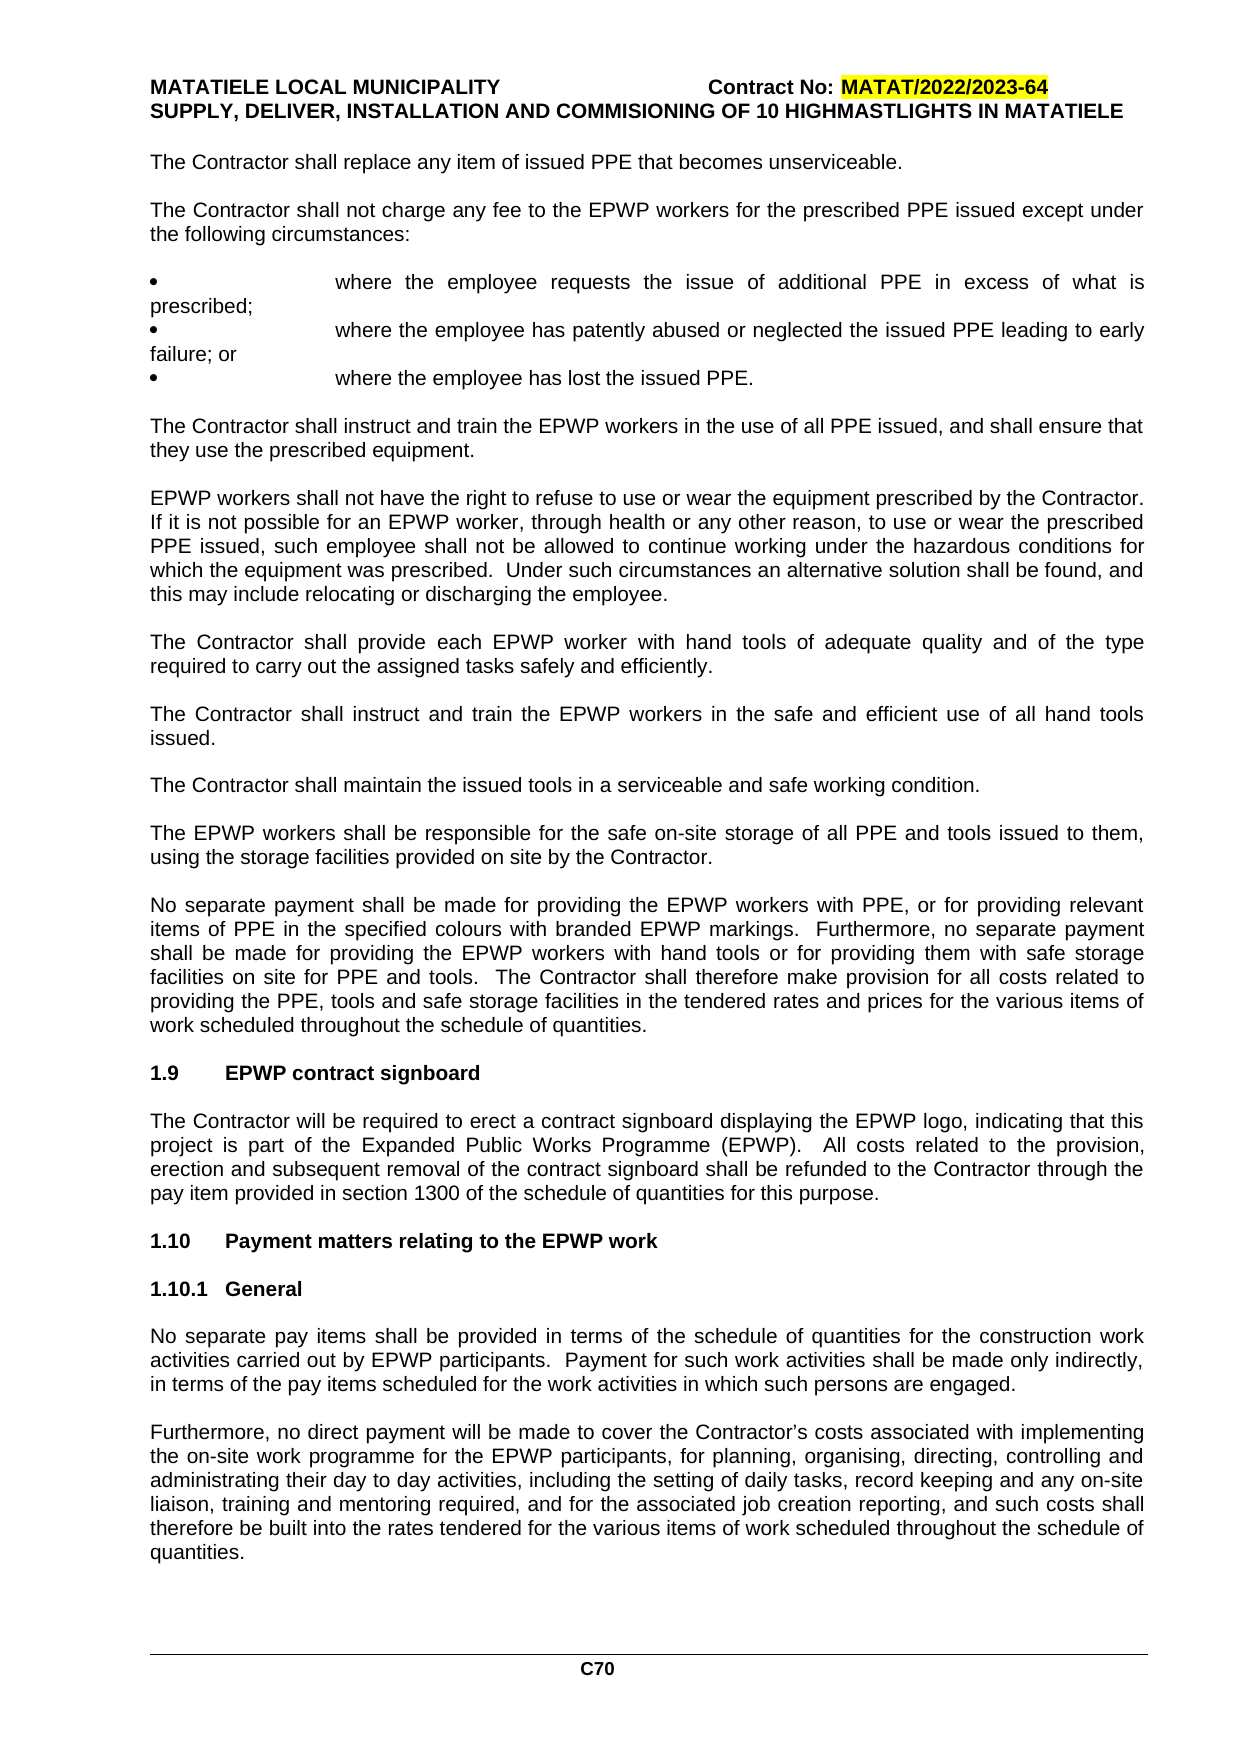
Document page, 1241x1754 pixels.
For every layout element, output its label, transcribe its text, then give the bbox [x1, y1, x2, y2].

text The EPWP workers shall be responsible for the safe on-site storage of all PPE and tools issued to them, using the storage facilities provided on site by the Contractor. [150, 821, 1146, 869]
text The Contractor shall instruct and train the EPWP workers in the use of all PPE issued, and shall ensure that they use the prescribed equipment. [150, 414, 1146, 462]
text The Contractor shall maintain the issued tools in a serviceable and safe working condition. [150, 773, 1146, 797]
list where the employee requests the issue of additional PPE in excess of what is prescribed; [150, 270, 1146, 318]
text Furthermore, no direct payment will be made to cover the Contractor’s costs associated with implementing the on-site work programme for the EPWP participants, for planning, organising, directing, controlling and administrating their day to day activities, including the setting of daily tasks, record keeping and any on-site liaison, training and mentoring required, and for the associated job creation reporting, and such costs shall therefore be built into the rates tendered for the various items of work scheduled throughout the schedule of quantities. [150, 1420, 1146, 1564]
text 1.9 EPWP contract signboard [150, 1061, 1146, 1085]
text EPWP workers shall not have the right to refuse to use or wear the equipment prescribed by the Contractor. If it is not possible for an EPWP worker, through health or any other reason, to use or wear the prescribed PPE issued, such employee shall not be allowed to continue working under the hazardous conditions for which the equipment was prescribed. Under such circumstances an alternative solution shall be found, and this may include relocating or discharging the employee. [150, 486, 1146, 606]
list where the employee has lost the issued PPE. [150, 366, 1146, 390]
text The Contractor will be required to erect a contract signboard displaying the EPWP logo, indicating that this project is part of the Expanded Public Works Programme (EPWP). All costs related to the provision, erection and subsequent removal of the contract signboard shall be refunded to the Contractor through the pay item provided in section 1300 of the schedule of quantities for this purpose. [150, 1109, 1146, 1204]
text No separate payment shall be made for providing the EPWP workers with PPE, or for providing relevant items of PPE in the specified colours with branded EPWP markings. Furthermore, no separate payment shall be made for providing the EPWP workers with hand tools or for providing them with safe storage facilities on site for PPE and tools. The Contractor shall therefore make provision for all costs related to providing the PPE, tools and safe storage facilities in the tendered rates and prices for the various items of work scheduled throughout the schedule of quantities. [150, 893, 1146, 1037]
text 1.10 Payment matters relating to the EPWP work [150, 1228, 1146, 1252]
text The Contractor shall not charge any fee to the EPWP workers for the prescribed PPE issued except under the following circumstances: [150, 198, 1146, 246]
text The Contractor shall provide each EPWP worker with hand tools of adequate quality and of the type required to carry out the assigned tasks safely and efficiently. [150, 629, 1146, 677]
text The Contractor shall instruct and train the EPWP workers in the safe and efficient use of all hand tools issued. [150, 701, 1146, 749]
text The Contractor shall replace any item of issued PPE that becomes unserviceable. [150, 150, 1146, 174]
text No separate pay items shall be provided in terms of the schedule of quantities for the construction work activities carried out by EPWP participants. Payment for such work activities shall be made only indirectly, in terms of the pay items scheduled for the work activities in which such persons are engaged. [150, 1324, 1146, 1396]
list where the employee has patently abused or neglected the issued PPE leading to early failure; or [150, 318, 1146, 366]
text 1.10.1 General [150, 1276, 1146, 1300]
